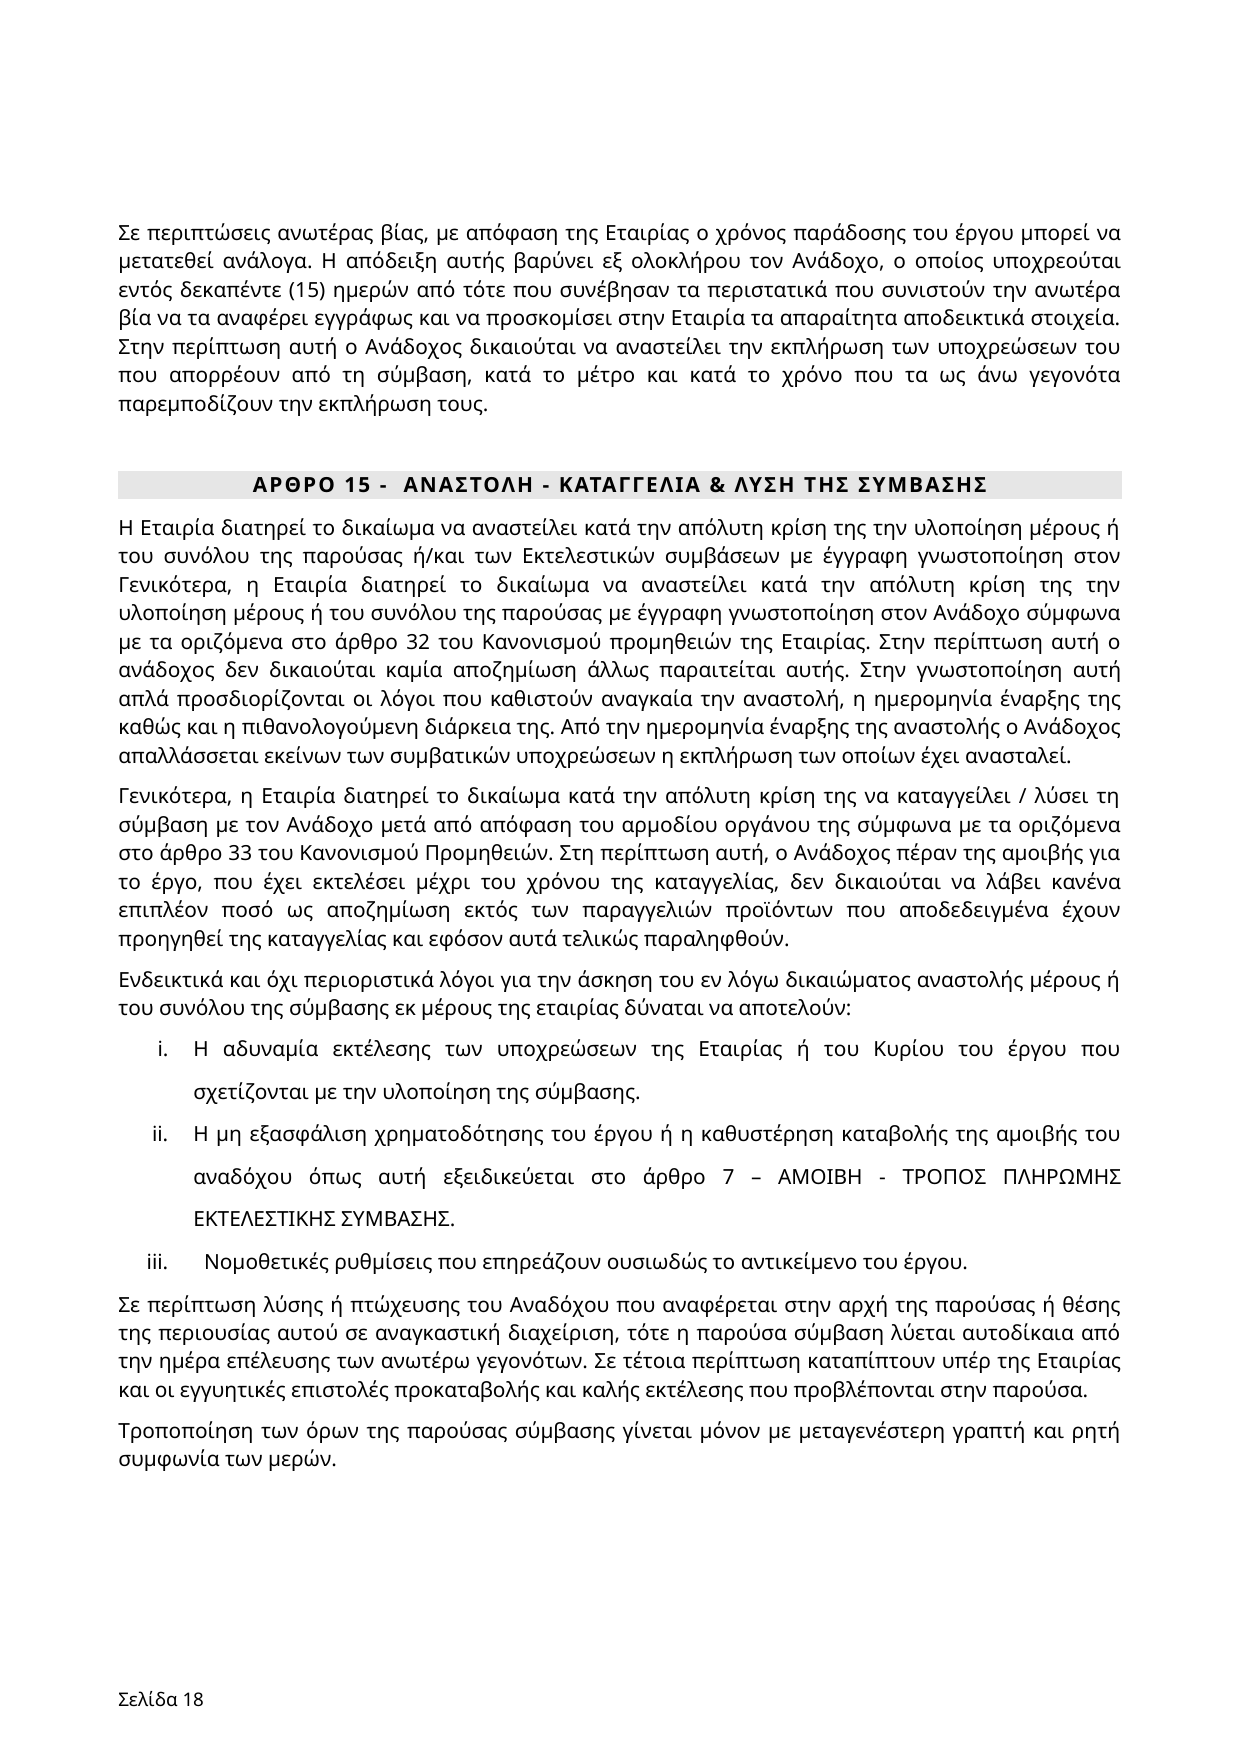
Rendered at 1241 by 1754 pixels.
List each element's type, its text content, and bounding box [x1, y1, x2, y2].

text Σε περιπτώσεις ανωτέρας βίας, με απόφαση της Εταιρίας ο χρόνος παράδοσης του έργου μπορεί να μετατεθεί ανάλογα. Η απόδειξη αυτής βαρύνει εξ ολοκλήρου τον Ανάδοχο, ο οποίος υποχρεούται εντός δεκαπέντε (15) ημερών από τότε που συνέβησαν τα περιστατικά που συνιστούν την ανωτέρα βία να τα αναφέρει εγγράφως και να προσκομίσει στην Εταιρία τα απαραίτητα αποδεικτικά στοιχεία. Στην περίπτωση αυτή ο Ανάδοχος δικαιούται να αναστείλει την εκπλήρωση των υποχρεώσεων του που απορρέουν από τη σύμβαση, κατά το μέτρο και κατά το χρόνο που τα ως άνω γεγονότα παρεμποδίζουν την εκπλήρωση τους. [118, 218, 1122, 417]
text Ενδεικτικά και όχι περιοριστικά λόγοι για την άσκηση του εν λόγω δικαιώματος αναστολής μέρους ή του συνόλου της σύμβασης εκ μέρους της εταιρίας δύναται να αποτελούν: [118, 965, 1122, 1022]
text Η Εταιρία διατηρεί το δικαίωμα να αναστείλει κατά την απόλυτη κρίση της την υλοποίηση μέρους ή του συνόλου της παρούσας ή/και των Εκτελεστικών συμβάσεων με έγγραφη γνωστοποίηση στον Γενικότερα, η Εταιρία διατηρεί το δικαίωμα να αναστείλει κατά την απόλυτη κρίση της την υλοποίηση μέρους ή του συνόλου της παρούσας με έγγραφη γνωστοποίηση στον Ανάδοχο σύμφωνα με τα οριζόμενα στο άρθρο 32 του Κανονισμού προμηθειών της Εταιρίας. Στην περίπτωση αυτή ο ανάδοχος δεν δικαιούται καμία αποζημίωση άλλως παραιτείται αυτής. Στην γνωστοποίηση αυτή απλά προσδιορίζονται οι λόγοι που καθιστούν αναγκαία την αναστολή, η ημερομηνία έναρξης της καθώς και η πιθανολογούμενη διάρκεια της. Από την ημερομηνία έναρξης της αναστολής ο Ανάδοχος απαλλάσσεται εκείνων των συμβατικών υποχρεώσεων η εκπλήρωση των οποίων έχει ανασταλεί. [118, 513, 1122, 769]
text Τροποποίηση των όρων της παρούσας σύμβασης γίνεται μόνον με μεταγενέστερη γραπτή και ρητή συμφωνία των μερών. [118, 1416, 1122, 1473]
text Σε περίπτωση λύσης ή πτώχευσης του Αναδόχου που αναφέρεται στην αρχή της παρούσας ή θέσης της περιουσίας αυτού σε αναγκαστική διαχείριση, τότε η παρούσα σύμβαση λύεται αυτοδίκαια από την ημέρα επέλευσης των ανωτέρω γεγονότων. Σε τέτοια περίπτωση καταπίπτουν υπέρ της Εταιρίας και οι εγγυητικές επιστολές προκαταβολής και καλής εκτέλεσης που προβλέπονται στην παρούσα. [118, 1290, 1122, 1403]
text Γενικότερα, η Εταιρία διατηρεί το δικαίωμα κατά την απόλυτη κρίση της να καταγγείλει / λύσει τη σύμβαση με τον Ανάδοχο μετά από απόφαση του αρμοδίου οργάνου της σύμφωνα με τα οριζόμενα στο άρθρο 33 του Κανονισμού Προμηθειών. Στη περίπτωση αυτή, ο Ανάδοχος πέραν της αμοιβής για το έργο, που έχει εκτελέσει μέχρι του χρόνου της καταγγελίας, δεν δικαιούται να λάβει κανένα επιπλέον ποσό ως αποζημίωση εκτός των παραγγελιών προϊόντων που αποδεδειγμένα έχουν προηγηθεί της καταγγελίας και εφόσον αυτά τελικώς παραληφθούν. [118, 782, 1122, 952]
subtitle ΑΡΘΡΟ 15 - ΑΝΑΣΤΟΛΗ - ΚΑΤΑΓΓΕΛΙΑ & ΛΥΣΗ ΤΗΣ ΣΥΜΒΑΣΗΣ [118, 471, 1122, 499]
list Η μη εξασφάλιση χρηματοδότησης του έργου ή η καθυστέρηση καταβολής της αμοιβής του αναδόχου όπως αυτή εξειδικεύεται στο άρθρο 7 – ΑΜΟΙΒΗ - ΤΡΟΠΟΣ ΠΛΗΡΩΜΗΣ ΕΚΤΕΛΕΣΤΙΚΗΣ ΣΥΜΒΑΣΗΣ. [168, 1119, 1122, 1233]
list Η αδυναμία εκτέλεσης των υποχρεώσεων της Εταιρίας ή του Κυρίου του έργου που σχετίζονται με την υλοποίηση της σύμβασης. [168, 1034, 1122, 1105]
list Νομοθετικές ρυθμίσεις που επηρεάζουν ουσιωδώς το αντικείμενο του έργου. [168, 1247, 1122, 1276]
